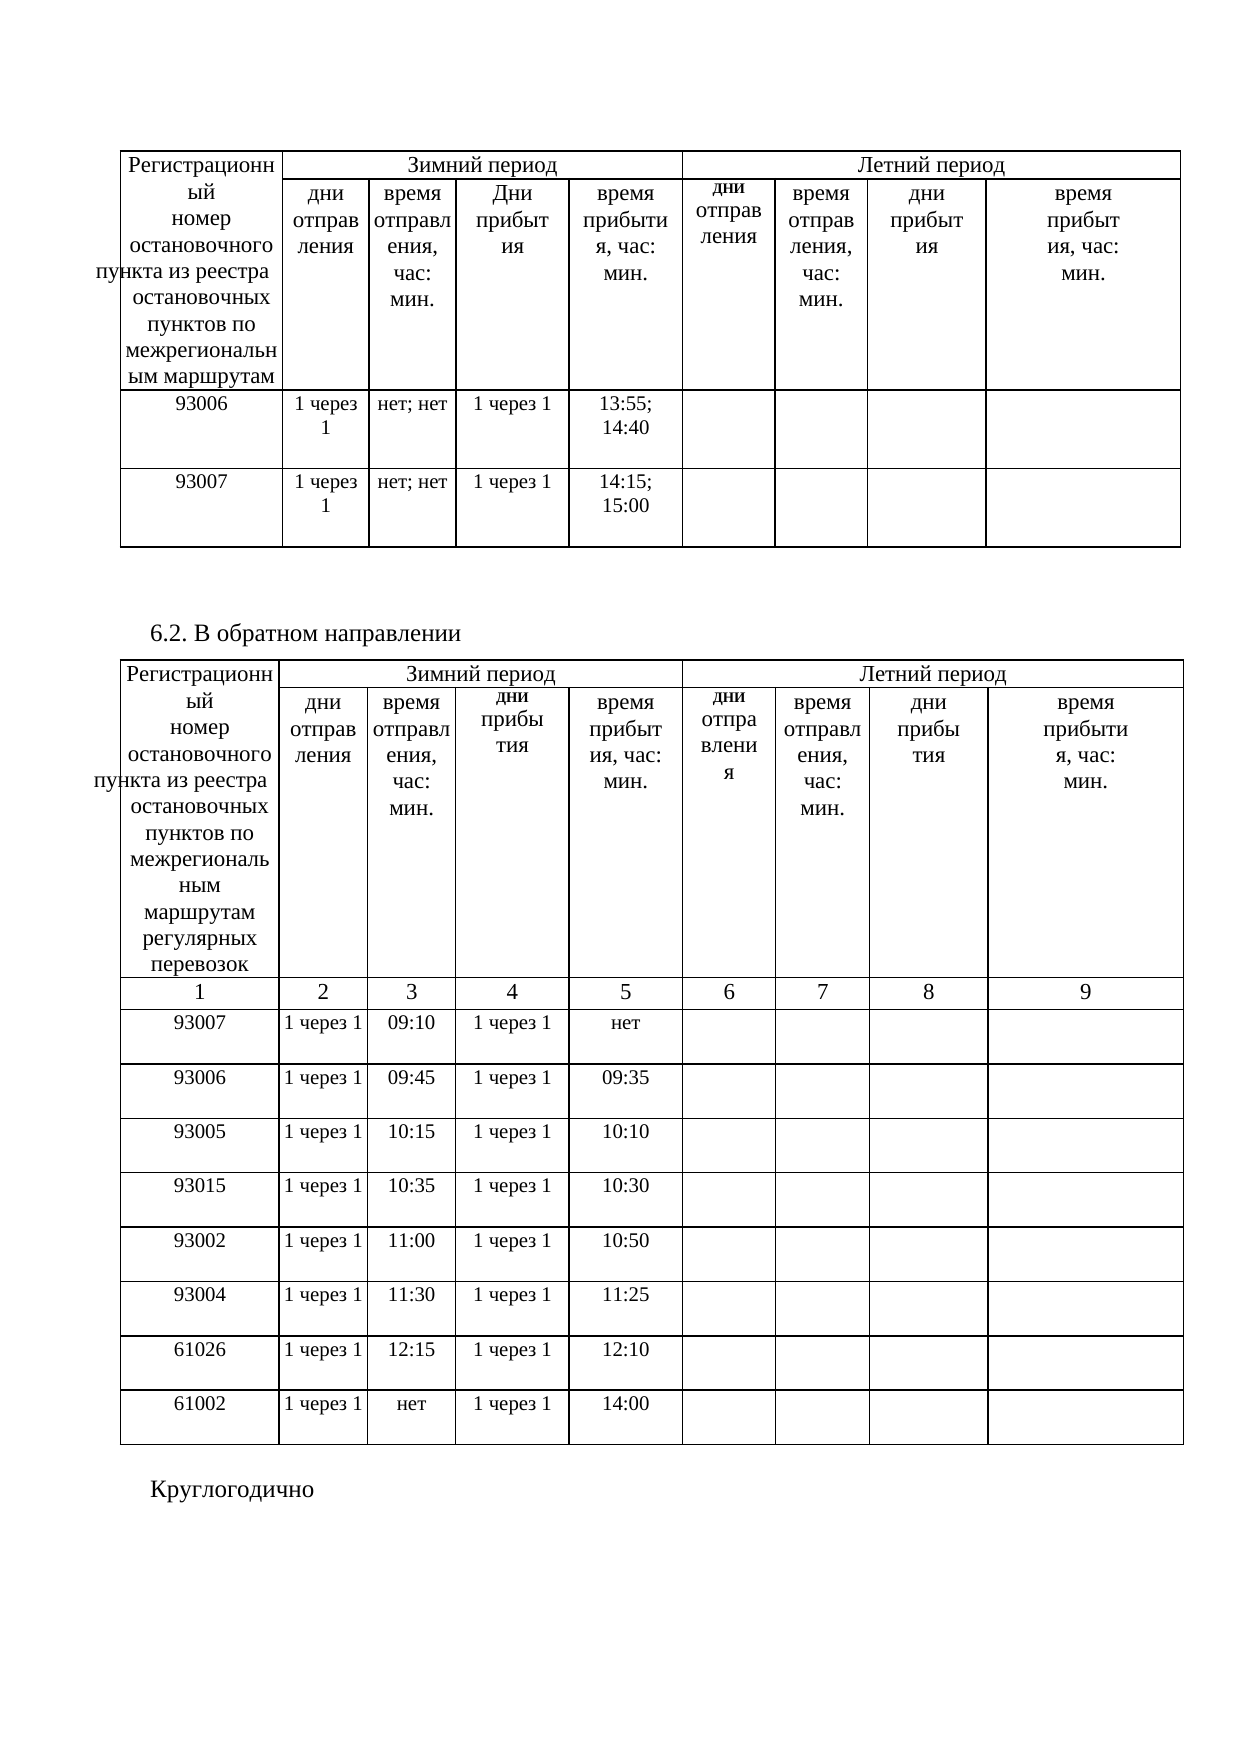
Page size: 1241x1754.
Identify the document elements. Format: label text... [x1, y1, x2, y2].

table_cell [870, 1337, 987, 1389]
table_header Летний период [683, 661, 1183, 687]
table_cell [683, 1391, 775, 1444]
table_cell 09:10 [368, 1010, 455, 1063]
table_cell ДНИ прибы тия [456, 688, 568, 977]
table_cell [776, 1391, 869, 1444]
table_header Регистрационный номер остановочного пункта из реестра остановочных пунктов по межрегиональным маршрутам регулярных перевозок [121, 661, 278, 977]
table_cell время отправ ления, час: мин. [776, 180, 867, 389]
table_cell [870, 1119, 987, 1172]
table_cell [870, 1282, 987, 1335]
table_cell [989, 1010, 1183, 1063]
table_cell нет; нет [370, 469, 455, 546]
table_cell 5 [570, 978, 682, 1009]
table_cell [683, 1282, 775, 1335]
table_cell [870, 1391, 987, 1444]
table_cell [868, 469, 985, 546]
table_cell 1 через 1 [456, 1065, 568, 1117]
table_cell ДНИ отправ ления [683, 180, 774, 389]
table_cell 1 через 1 [280, 1065, 367, 1117]
table_header Регистрационный номер остановочного пункта из реестра остановочных пунктов по межрегиональным маршрутам регулярных перевозок [121, 152, 282, 389]
table_cell дни прибы тия [870, 688, 987, 977]
table_cell [870, 1228, 987, 1281]
table_cell [776, 1065, 869, 1117]
table_cell 10:35 [368, 1173, 455, 1226]
table_cell [683, 1337, 775, 1389]
table_cell 4 [456, 978, 568, 1009]
table_cell 11:00 [368, 1228, 455, 1281]
table_header Зимний период [283, 152, 682, 178]
table_cell 1 через 1 [456, 1010, 568, 1063]
text Круглогодично [150, 1474, 1090, 1503]
table_cell 6 [683, 978, 775, 1009]
table_cell 1 через 1 [456, 1173, 568, 1226]
table_header Летний период [683, 152, 1180, 178]
table_cell дни отправ ления [280, 688, 367, 977]
table_cell [776, 1119, 869, 1172]
table_cell 93007 [121, 1010, 278, 1063]
table_cell Дни прибыт ия [457, 180, 568, 389]
table_cell 1 через 1 [456, 1228, 568, 1281]
table_cell 1 через 1 [280, 1010, 367, 1063]
table_cell 10:50 [570, 1228, 682, 1281]
table_cell 11:25 [570, 1282, 682, 1335]
table_cell 10:10 [570, 1119, 682, 1172]
table_cell нет; нет [370, 391, 455, 468]
table_cell [776, 1228, 869, 1281]
table_cell дни отправ ления [283, 180, 368, 389]
table_cell 1 через 1 [456, 1337, 568, 1389]
table_cell 61002 [121, 1391, 278, 1444]
table_cell 1 через 1 [456, 1119, 568, 1172]
table_cell 1 [121, 978, 278, 1009]
text 6.2. В обратном направлении [150, 618, 1090, 646]
table_cell 7 [776, 978, 869, 1009]
table_cell время отправл ения, час: мин. [776, 688, 869, 977]
table_cell [989, 1119, 1183, 1172]
table_cell 11:30 [368, 1282, 455, 1335]
table_cell 93006 [121, 391, 282, 468]
table_cell 1 через 1 [280, 1282, 367, 1335]
table_cell [987, 391, 1180, 468]
table_cell 93006 [121, 1065, 278, 1117]
table_cell [683, 1010, 775, 1063]
table_cell 14:15; 15:00 [570, 469, 682, 546]
table_cell [776, 391, 867, 468]
table_cell [776, 1010, 869, 1063]
table_cell 14:00 [570, 1391, 682, 1444]
table_cell 93005 [121, 1119, 278, 1172]
table_cell ДНИ отпра влени я [683, 688, 775, 977]
table_cell 09:35 [570, 1065, 682, 1117]
table_cell [776, 1337, 869, 1389]
table_cell 1 через 1 [280, 1337, 367, 1389]
table_cell 2 [280, 978, 367, 1009]
table_cell дни прибыт ия [868, 180, 985, 389]
table_cell [989, 1337, 1183, 1389]
table_cell время прибыти я, час: мин. [989, 688, 1183, 977]
table_cell время прибыт ия, час: мин. [570, 688, 682, 977]
table_cell [776, 1282, 869, 1335]
table_cell [987, 469, 1180, 546]
table_cell время отправл ения, час: мин. [368, 688, 455, 977]
table_cell [870, 1065, 987, 1117]
table_cell 1 через 1 [280, 1228, 367, 1281]
table_cell 93015 [121, 1173, 278, 1226]
table_cell 9 [989, 978, 1183, 1009]
table_cell время прибыт ия, час: мин. [987, 180, 1180, 389]
table_cell 1 через 1 [457, 469, 568, 546]
table_cell [683, 1065, 775, 1117]
table_cell 1 через 1 [456, 1282, 568, 1335]
table_cell [989, 1391, 1183, 1444]
table_cell нет [368, 1391, 455, 1444]
table_cell 12:15 [368, 1337, 455, 1389]
table_cell [868, 391, 985, 468]
table_cell нет [570, 1010, 682, 1063]
table_cell время прибыти я, час: мин. [570, 180, 682, 389]
table_cell [683, 391, 774, 468]
table_cell [683, 1173, 775, 1226]
table_cell [989, 1065, 1183, 1117]
table_cell [776, 469, 867, 546]
table_cell [776, 1173, 869, 1226]
table_cell [989, 1173, 1183, 1226]
table_cell 61026 [121, 1337, 278, 1389]
table_cell [989, 1282, 1183, 1335]
table_cell 13:55; 14:40 [570, 391, 682, 468]
table_cell 1 через 1 [283, 469, 368, 546]
table_cell время отправл ения, час: мин. [370, 180, 455, 389]
table_cell [989, 1228, 1183, 1281]
table_cell 93002 [121, 1228, 278, 1281]
table_cell [683, 1119, 775, 1172]
table_cell 93004 [121, 1282, 278, 1335]
table_header Зимний период [280, 661, 682, 687]
table_cell 1 через 1 [283, 391, 368, 468]
table_cell 1 через 1 [280, 1119, 367, 1172]
table_cell 10:30 [570, 1173, 682, 1226]
table_cell [683, 1228, 775, 1281]
table_cell [870, 1010, 987, 1063]
table_cell 1 через 1 [456, 1391, 568, 1444]
table_cell 10:15 [368, 1119, 455, 1172]
table_cell 1 через 1 [280, 1391, 367, 1444]
table_cell 93007 [121, 469, 282, 546]
table_cell 12:10 [570, 1337, 682, 1389]
table_cell 3 [368, 978, 455, 1009]
table_cell [870, 1173, 987, 1226]
table_cell 1 через 1 [280, 1173, 367, 1226]
table_cell 8 [870, 978, 987, 1009]
table_cell 1 через 1 [457, 391, 568, 468]
table_cell [683, 469, 774, 546]
table_cell 09:45 [368, 1065, 455, 1117]
